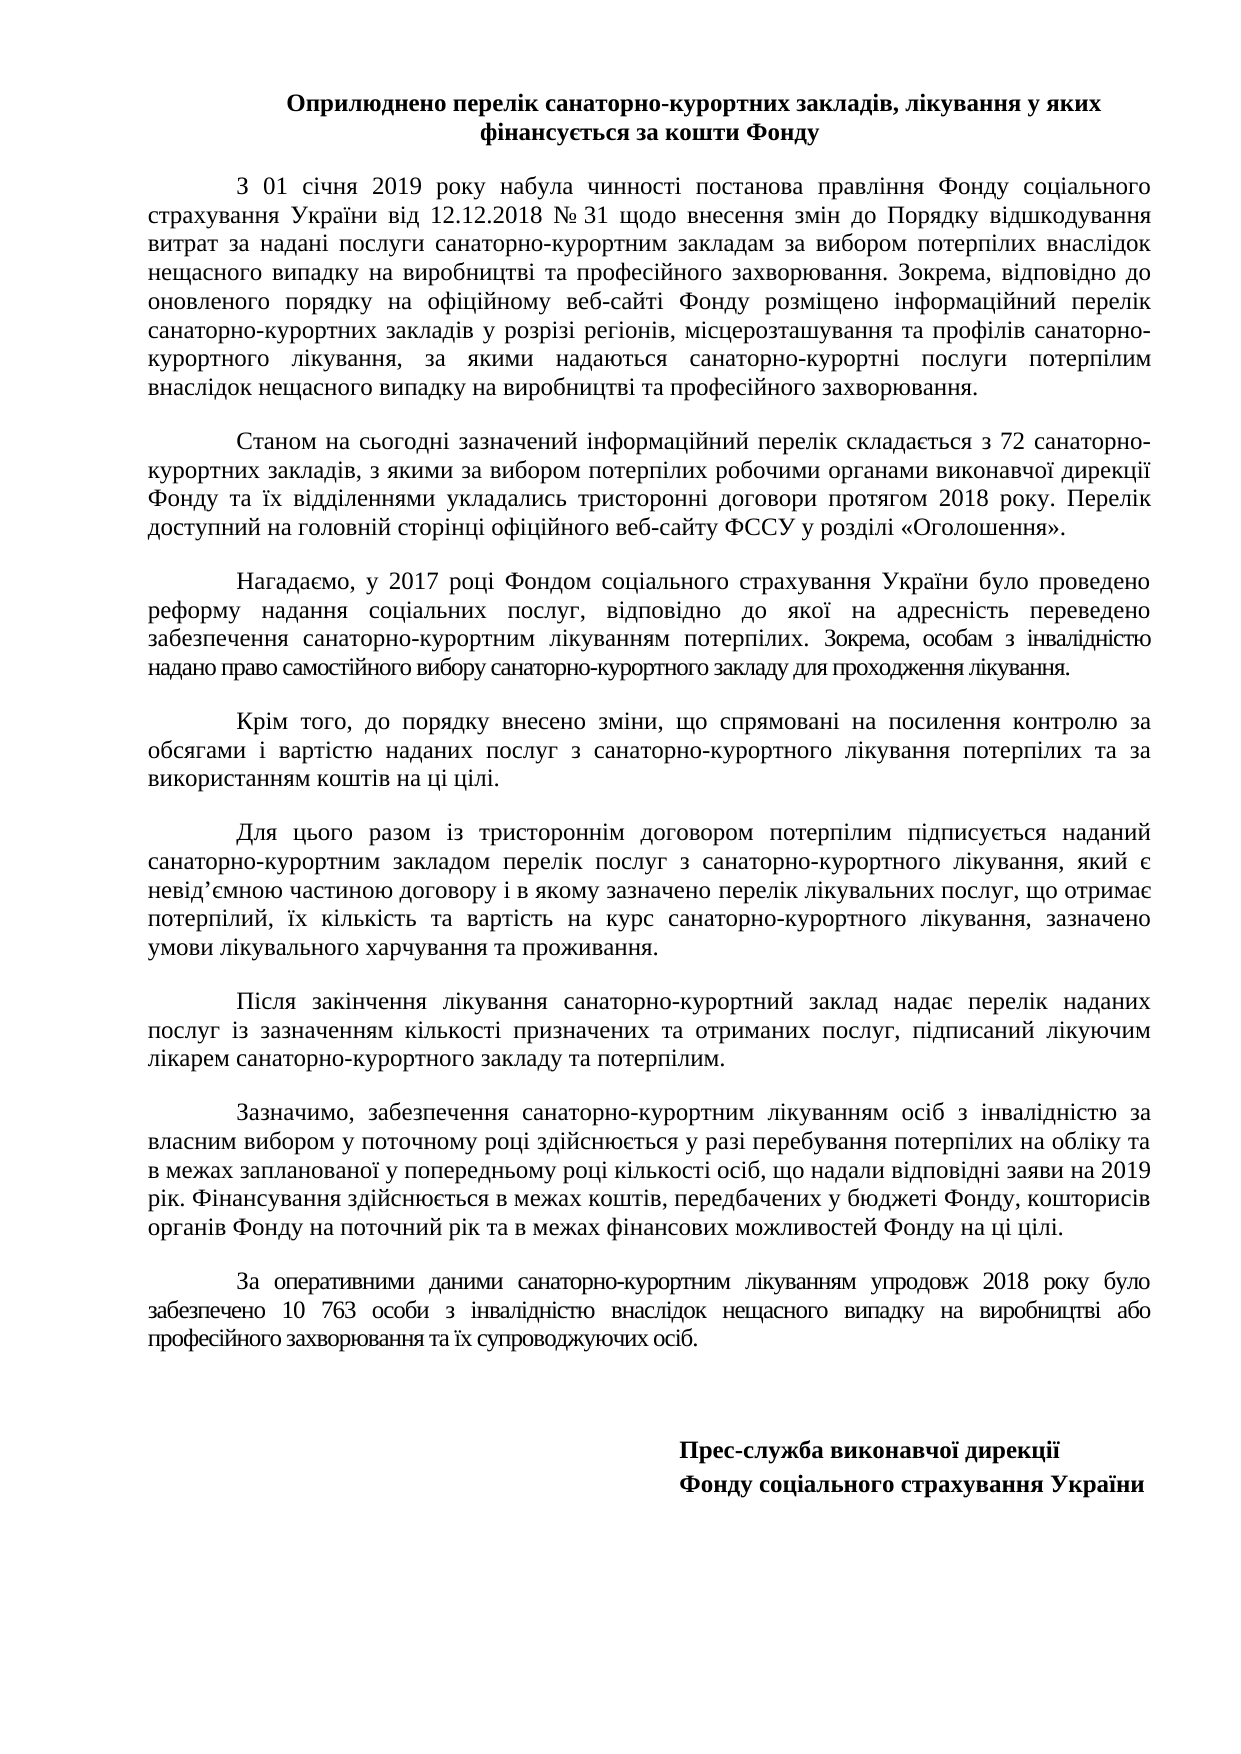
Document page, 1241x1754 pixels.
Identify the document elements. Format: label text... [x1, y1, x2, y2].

text Станом на сьогодні зазначений інформаційний перелік складається з 72 санаторно-курортних закладів, з якими за вибором потерпілих робочими органами виконавчої дирекції Фонду та їх відділеннями укладались тристоронні договори протягом 2018 року. Перелік доступний на головній сторінці офіційного веб-сайту ФССУ у розділі «Оголошення». [148, 426, 1152, 541]
text Для цього разом із тристороннім договором потерпілим підписується наданий санаторно-курортним закладом перелік послуг з санаторно-курортного лікування, який є невід’ємною частиною договору і в якому зазначено перелік лікувальних послуг, що отримає потерпілий, їх кількість та вартість на курс санаторно-курортного лікування, зазначено умови лікувального харчування та проживання. [148, 817, 1152, 961]
text Прес-служба виконавчої дирекції Фонду соціального страхування України [679, 1435, 1152, 1498]
text Нагадаємо, у 2017 році Фондом соціального страхування України було проведено реформу надання соціальних послуг, відповідно до якої на адресність переведено забезпечення санаторно-курортним лікуванням потерпілих. Зокрема, особам з інвалідністю надано право самостійного вибору санаторно-курортного закладу для проходження лікування. [148, 566, 1152, 681]
text Зазначимо, забезпечення санаторно-курортним лікуванням осіб з інвалідністю за власним вибором у поточному році здійснюється у разі перебування потерпілих на обліку та в межах запланованої у попередньому році кількості осіб, що надали відповідні заяви на 2019 рік. Фінансування здійснюється в межах коштів, передбачених у бюджеті Фонду, кошторисів органів Фонду на поточний рік та в межах фінансових можливостей Фонду на ці цілі. [148, 1097, 1152, 1241]
text Оприлюднено перелік санаторно-курортних закладів, лікування у яких фінансується за кошти Фонду [148, 88, 1152, 146]
text Після закінчення лікування санаторно-курортний заклад надає перелік наданих послуг із зазначенням кількості призначених та отриманих послуг, підписаний лікуючим лікарем санаторно-курортного закладу та потерпілим. [148, 986, 1152, 1072]
text Крім того, до порядку внесено зміни, що спрямовані на посилення контролю за обсягами і вартістю наданих послуг з санаторно-курортного лікування потерпілих та за використанням коштів на ці цілі. [148, 706, 1152, 792]
text З 01 січня 2019 року набула чинності постанова правління Фонду соціального страхування України від 12.12.2018 № 31 щодо внесення змін до Порядку відшкодування витрат за надані послуги санаторно-курортним закладам за вибором потерпілих внаслідок нещасного випадку на виробництві та професійного захворювання. Зокрема, відповідно до оновленого порядку на офіційному веб-сайті Фонду розміщено інформаційний перелік санаторно-курортних закладів у розрізі регіонів, місцерозташування та профілів санаторно-курортного лікування, за якими надаються санаторно-курортні послуги потерпілим внаслідок нещасного випадку на виробництві та професійного захворювання. [148, 171, 1152, 401]
text За оперативними даними санаторно-курортним лікуванням упродовж 2018 року було забезпечено 10 763 особи з інвалідністю внаслідок нещасного випадку на виробництві або професійного захворювання та їх супроводжуючих осіб. [148, 1266, 1152, 1352]
